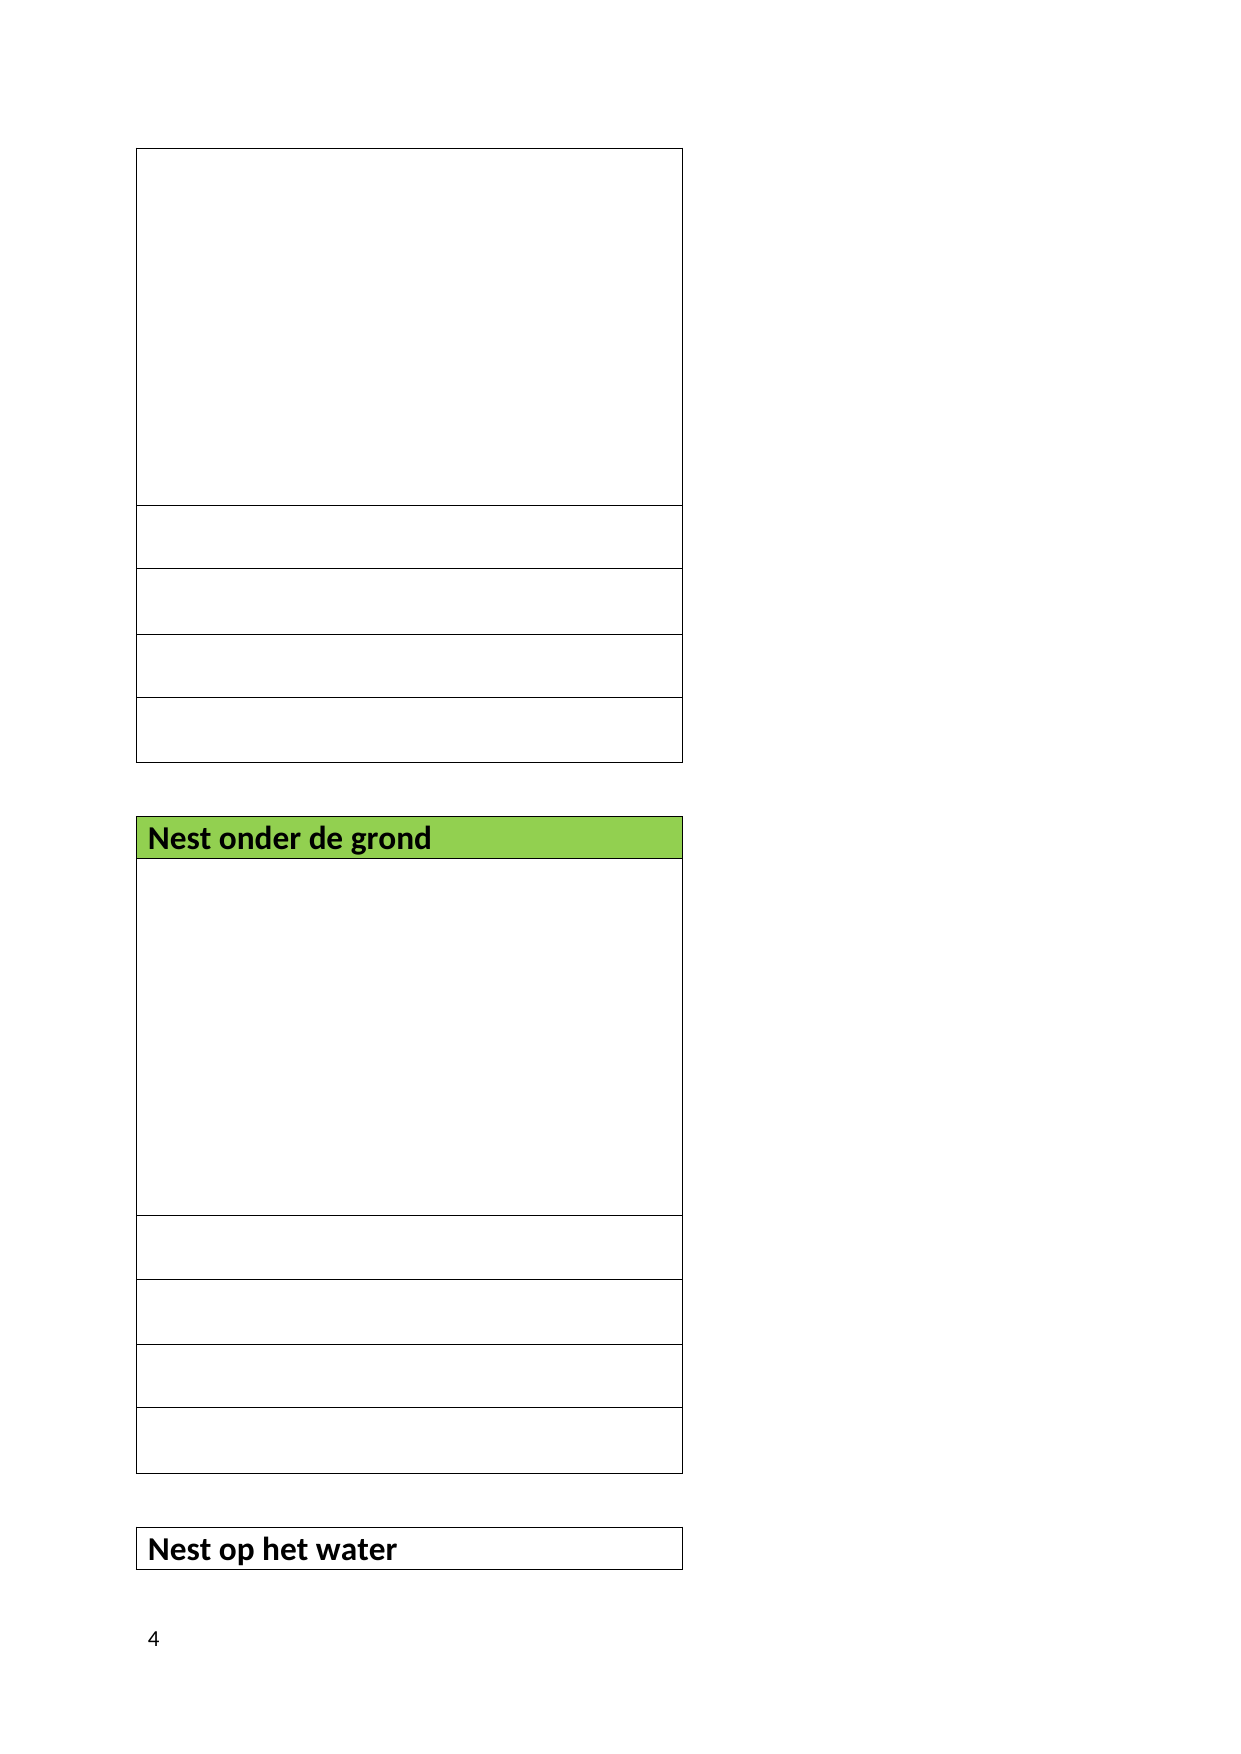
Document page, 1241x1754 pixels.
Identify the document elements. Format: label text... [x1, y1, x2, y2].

table_cell [137, 1345, 682, 1407]
table_cell [137, 1280, 682, 1344]
table_header Nest onder de grond [137, 817, 682, 858]
table_cell [137, 698, 682, 762]
table_cell [137, 506, 682, 568]
table_cell [137, 635, 682, 697]
table_cell [137, 859, 682, 1215]
table_cell [137, 1216, 682, 1278]
table_cell [137, 149, 682, 505]
table_header Nest op het water [137, 1528, 682, 1568]
table_cell [137, 1408, 682, 1473]
table_cell [137, 569, 682, 633]
